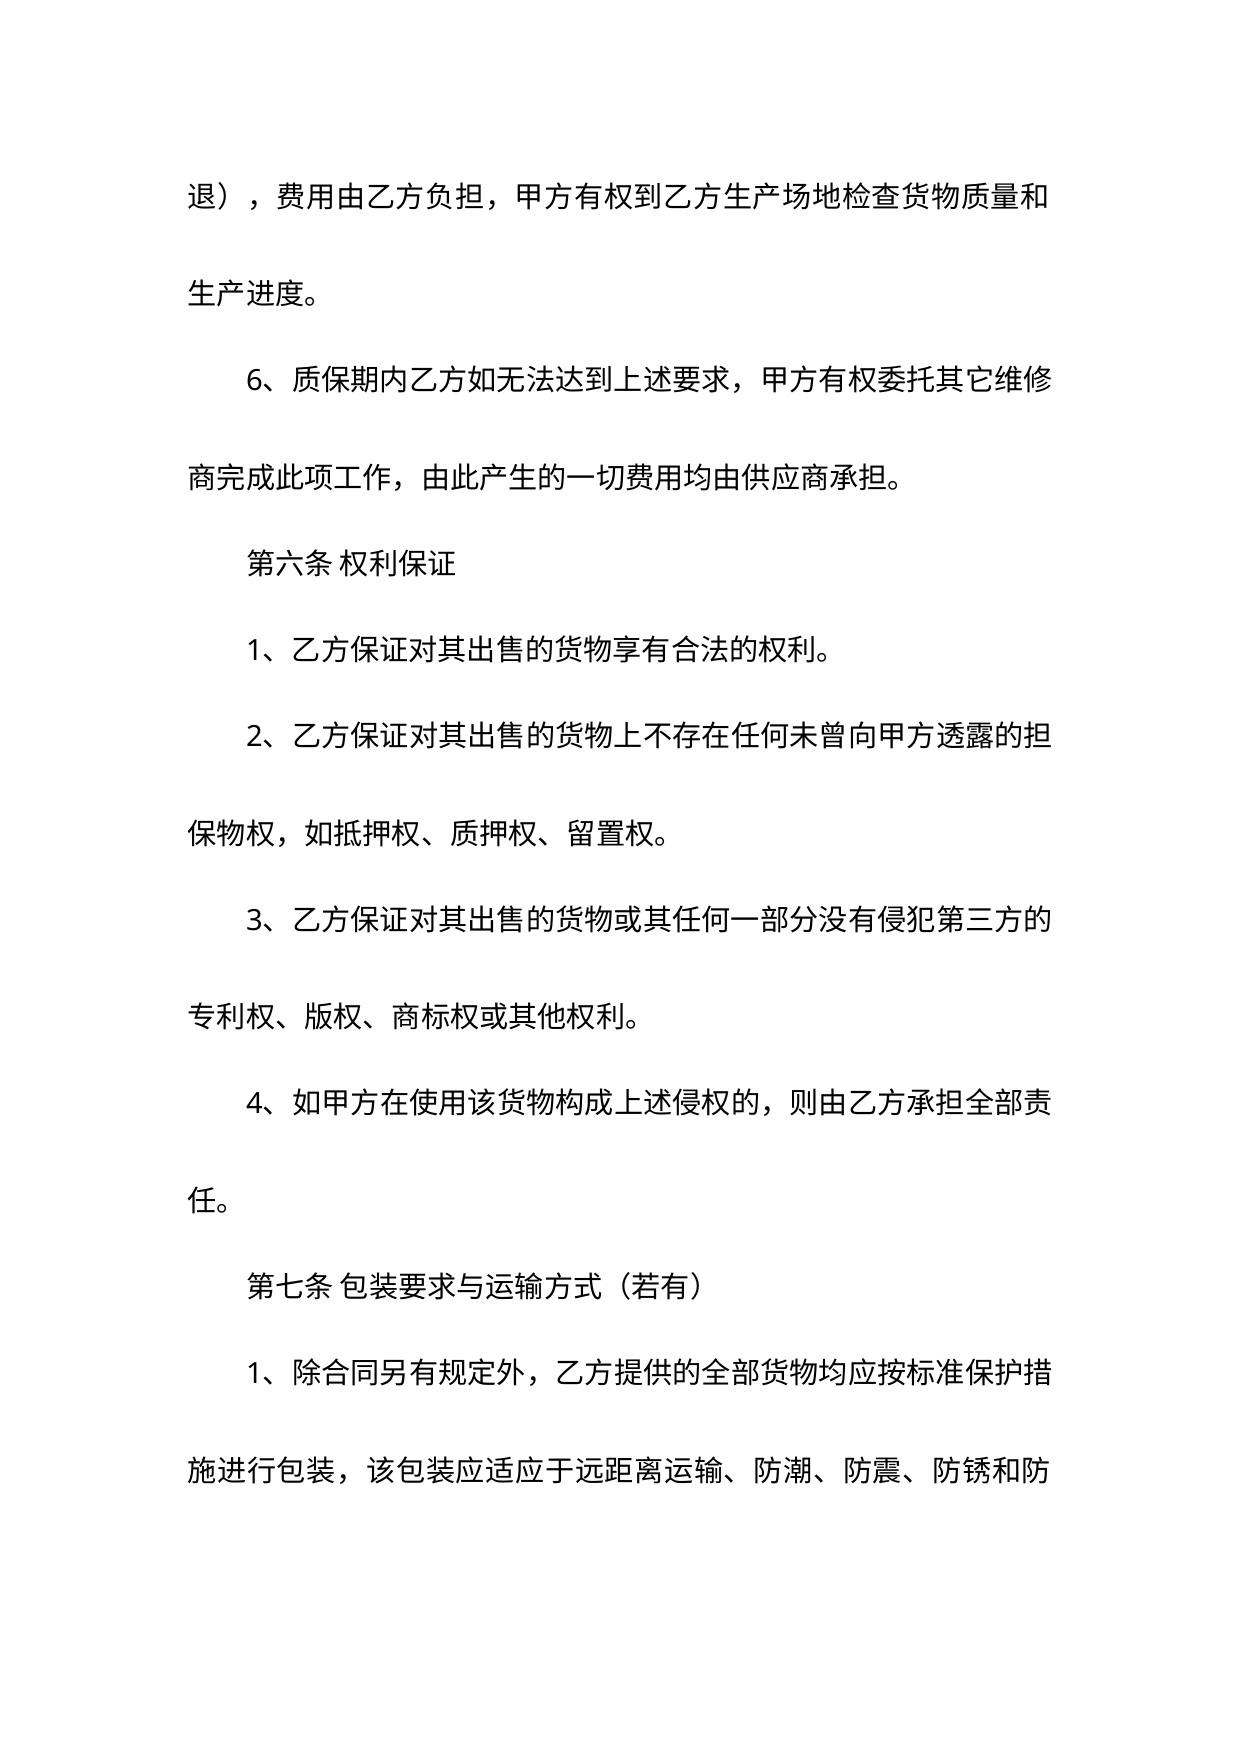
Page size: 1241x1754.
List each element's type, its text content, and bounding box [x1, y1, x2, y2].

text 4、如甲方在使用该货物构成上述侵权的，则由乙方承担全部责任。 [187, 1069, 1053, 1231]
text 2、乙方保证对其出售的货物上不存在任何未曾向甲方透露的担保物权，如抵押权、质押权、留置权。 [187, 702, 1053, 864]
text 3、乙方保证对其出售的货物或其任何一部分没有侵犯第三方的专利权、版权、商标权或其他权利。 [187, 885, 1053, 1048]
text 第七条 包装要求与运输方式（若有） [187, 1252, 1053, 1317]
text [187, 162, 1053, 324]
text 6、质保期内乙方如无法达到上述要求，甲方有权委托其它维修商完成此项工作，由此产生的一切费用均由供应商承担。 [187, 346, 1053, 508]
text 1、乙方保证对其出售的货物享有合法的权利。 [187, 615, 1053, 680]
text 第六条 权利保证 [187, 529, 1053, 594]
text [187, 1339, 1053, 1501]
